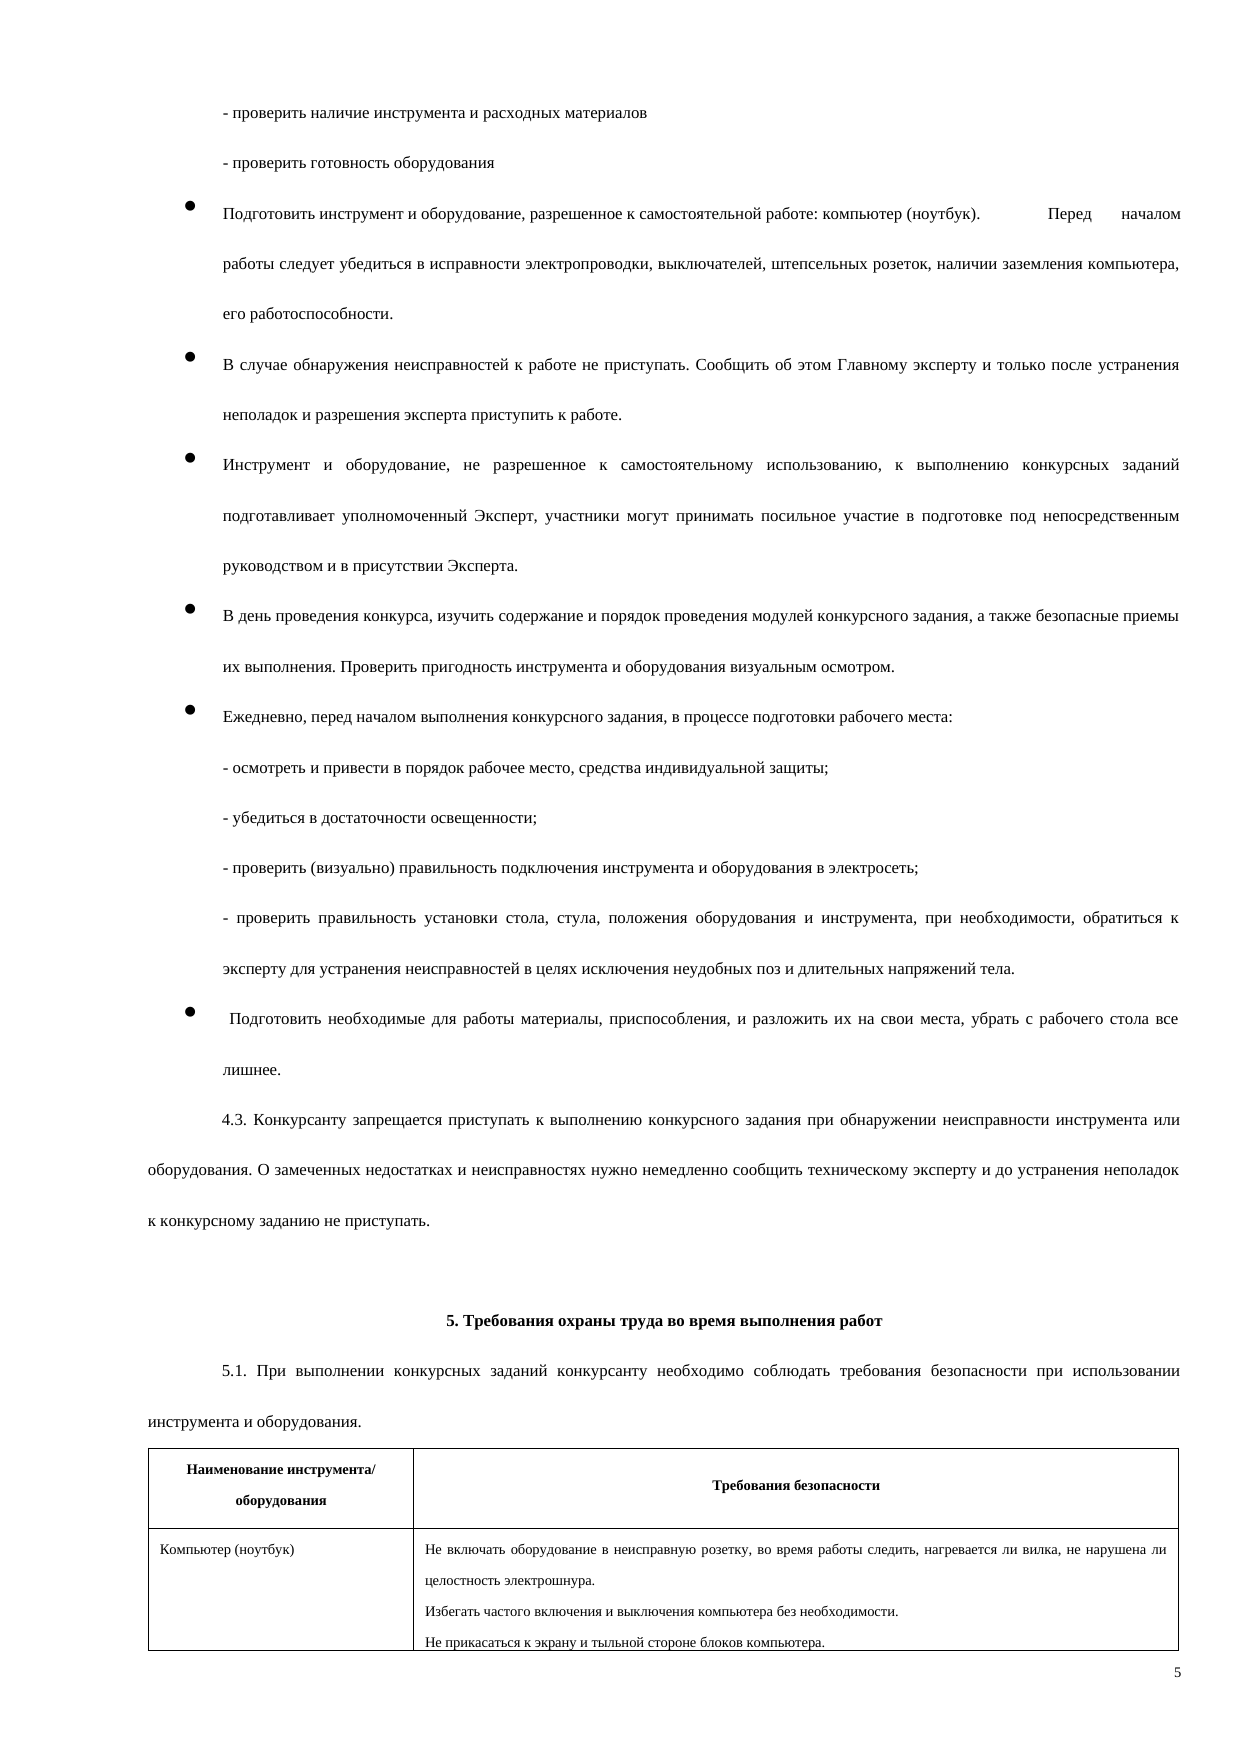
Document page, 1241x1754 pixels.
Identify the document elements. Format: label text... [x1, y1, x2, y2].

table_cell Компьютер (ноутбук) [149, 1529, 413, 1650]
list Ежедневно, перед началом выполнения конкурсного задания, в процессе подготовки рабочего места: [185, 693, 1181, 726]
table_header Требования безопасности [414, 1449, 1178, 1527]
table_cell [414, 1529, 1178, 1650]
list Инструмент и оборудование, не разрешенное к самостоятельному использованию, к выполнению конкурсных заданий подготавливает уполномоченный Эксперт, участники могут принимать посильное участие в подготовке под непосредственным руководством и в присутствии Эксперта. [185, 441, 1181, 575]
list - проверить наличие инструмента и расходных материалов [223, 89, 1181, 122]
list - проверить (визуально) правильность подключения инструмента и оборудования в электросеть; [223, 844, 1181, 877]
list Подготовить инструмент и оборудование, разрешенное к самостоятельной работе: компьютер (ноутбук). Перед началом работы следует убедиться в исправности электропроводки, выключателей, штепсельных розеток, наличии заземления компьютера, его работоспособности. [185, 189, 1181, 323]
list - проверить готовность оборудования [223, 139, 1181, 172]
list Подготовить необходимые для работы материалы, приспособления, и разложить их на свои места, убрать с рабочего стола все лишнее. [185, 995, 1181, 1079]
text 4.3. Конкурсанту запрещается приступать к выполнению конкурсного задания при обнаружении неисправности инструмента или оборудования. О замеченных недостатках и неисправностях нужно немедленно сообщить техническому эксперту и до устранения неполадок к конкурсному заданию не приступать. [148, 1096, 1181, 1230]
list - проверить правильность установки стола, стула, положения оборудования и инструмента, при необходимости, обратиться к эксперту для устранения неисправностей в целях исключения неудобных поз и длительных напряжений тела. [223, 894, 1181, 978]
list - убедиться в достаточности освещенности; [223, 793, 1181, 827]
list - осмотреть и привести в порядок рабочее место, средства индивидуальной защиты; [223, 743, 1181, 777]
list В случае обнаружения неисправностей к работе не приступать. Сообщить об этом Главному эксперту и только после устранения неполадок и разрешения эксперта приступить к работе. [185, 340, 1181, 424]
list В день проведения конкурса, изучить содержание и порядок проведения модулей конкурсного задания, а также безопасные приемы их выполнения. Проверить пригодность инструмента и оборудования визуальным осмотром. [185, 592, 1181, 676]
text 5.1. При выполнении конкурсных заданий конкурсанту необходимо соблюдать требования безопасности при использовании инструмента и оборудования. [148, 1347, 1181, 1431]
text 5. Требования охраны труда во время выполнения работ [148, 1297, 1181, 1330]
table_header Наименование инструмента/ оборудования [149, 1449, 413, 1527]
